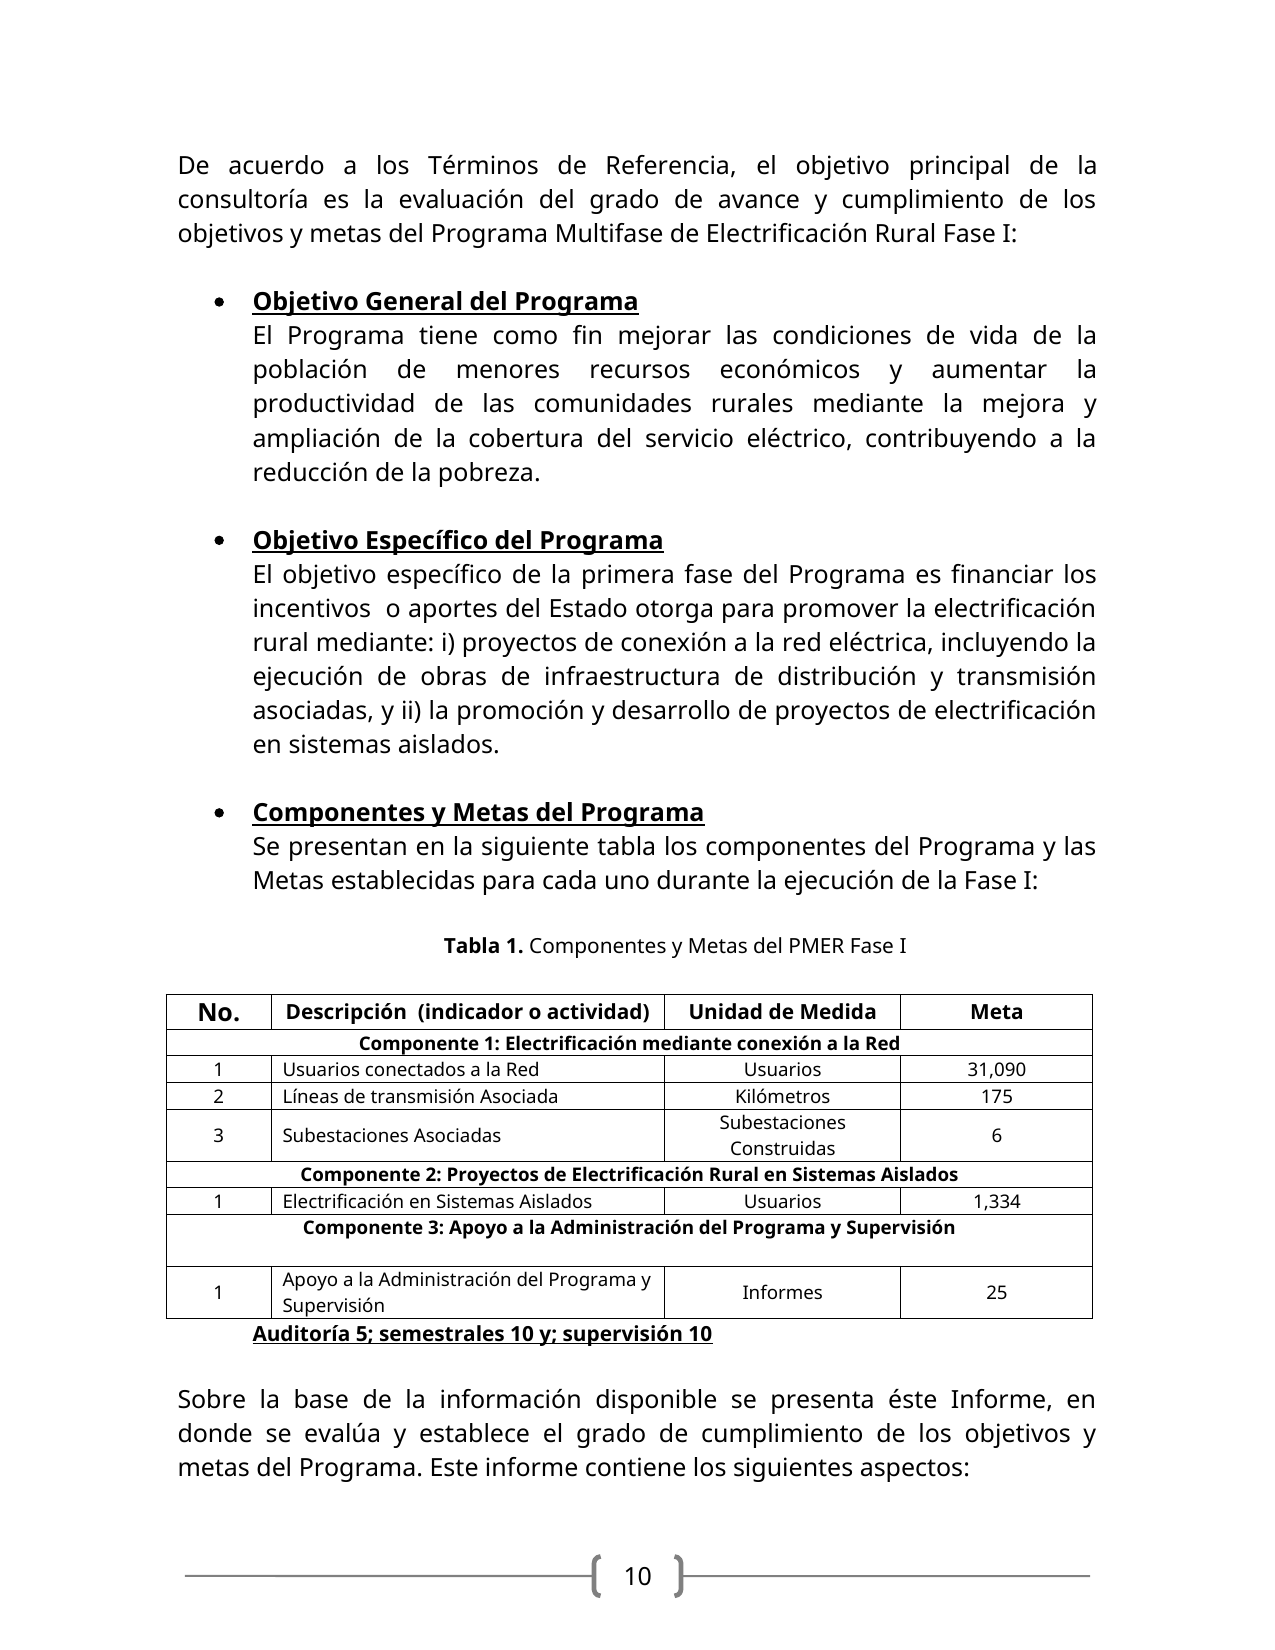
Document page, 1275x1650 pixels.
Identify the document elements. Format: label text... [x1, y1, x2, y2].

table_cell Apoyo a la Administración del Programa y Supervisión [272, 1267, 664, 1318]
table_header Meta [901, 995, 1092, 1029]
table_cell 2 [167, 1083, 271, 1108]
table_cell 175 [901, 1083, 1092, 1108]
table_cell Subestaciones Construidas [665, 1110, 900, 1161]
list Objetivo Específico del Programa [215, 522, 1098, 556]
table_cell 1 [167, 1056, 271, 1082]
table_cell 25 [901, 1267, 1092, 1318]
table_cell Kilómetros [665, 1083, 900, 1108]
text Sobre la base de la información disponible se presenta éste Informe, en donde se evalúa y establece el grado de cumplimiento de los objetivos y metas del Programa. Este informe contiene los siguientes aspectos: [177, 1381, 1098, 1483]
list Componentes y Metas del Programa [215, 795, 1098, 829]
table_cell Componente 2: Proyectos de Electrificación Rural en Sistemas Aislados [167, 1162, 1092, 1187]
list Objetivo General del Programa [215, 284, 1098, 318]
table_header No. [167, 995, 271, 1029]
table_cell Subestaciones Asociadas [272, 1110, 664, 1161]
list Tabla 1. Componentes y Metas del PMER Fase I [252, 931, 1098, 959]
table_cell Electrificación en Sistemas Aislados [272, 1188, 664, 1214]
list Se presentan en la siguiente tabla los componentes del Programa y las Metas establecidas para cada uno durante la ejecución de la Fase I: [252, 829, 1098, 897]
table_cell 1 [167, 1188, 271, 1214]
list El objetivo específico de la primera fase del Programa es financiar los incentivos o aportes del Estado otorga para promover la electrificación rural mediante: i) proyectos de conexión a la red eléctrica, incluyendo la ejecución de obras de infraestructura de distribución y transmisión asociadas, y ii) la promoción y desarrollo de proyectos de electrificación en sistemas aislados. [252, 556, 1098, 761]
text De acuerdo a los Términos de Referencia, el objetivo principal de la consultoría es la evaluación del grado de avance y cumplimiento de los objetivos y metas del Programa Multifase de Electrificación Rural Fase I: [177, 148, 1098, 250]
table_cell Informes [665, 1267, 900, 1318]
table_cell 3 [167, 1110, 271, 1161]
list Auditoría 5; semestrales 10 y; supervisión 10 [252, 1319, 1098, 1347]
table_cell Componente 3: Apoyo a la Administración del Programa y Supervisión [167, 1215, 1092, 1266]
list El Programa tiene como fin mejorar las condiciones de vida de la población de menores recursos económicos y aumentar la productividad de las comunidades rurales mediante la mejora y ampliación de la cobertura del servicio eléctrico, contribuyendo a la reducción de la pobreza. [252, 318, 1098, 488]
table_cell Usuarios [665, 1188, 900, 1214]
table_cell 1,334 [901, 1188, 1092, 1214]
table_header Unidad de Medida [665, 995, 900, 1029]
table_cell Líneas de transmisión Asociada [272, 1083, 664, 1108]
table_cell Usuarios conectados a la Red [272, 1056, 664, 1082]
table_header Descripción (indicador o actividad) [272, 995, 664, 1029]
table_cell 6 [901, 1110, 1092, 1161]
table_cell 1 [167, 1267, 271, 1318]
table_cell Usuarios [665, 1056, 900, 1082]
table_cell 31,090 [901, 1056, 1092, 1082]
table_cell Componente 1: Electrificación mediante conexión a la Red [167, 1030, 1092, 1055]
